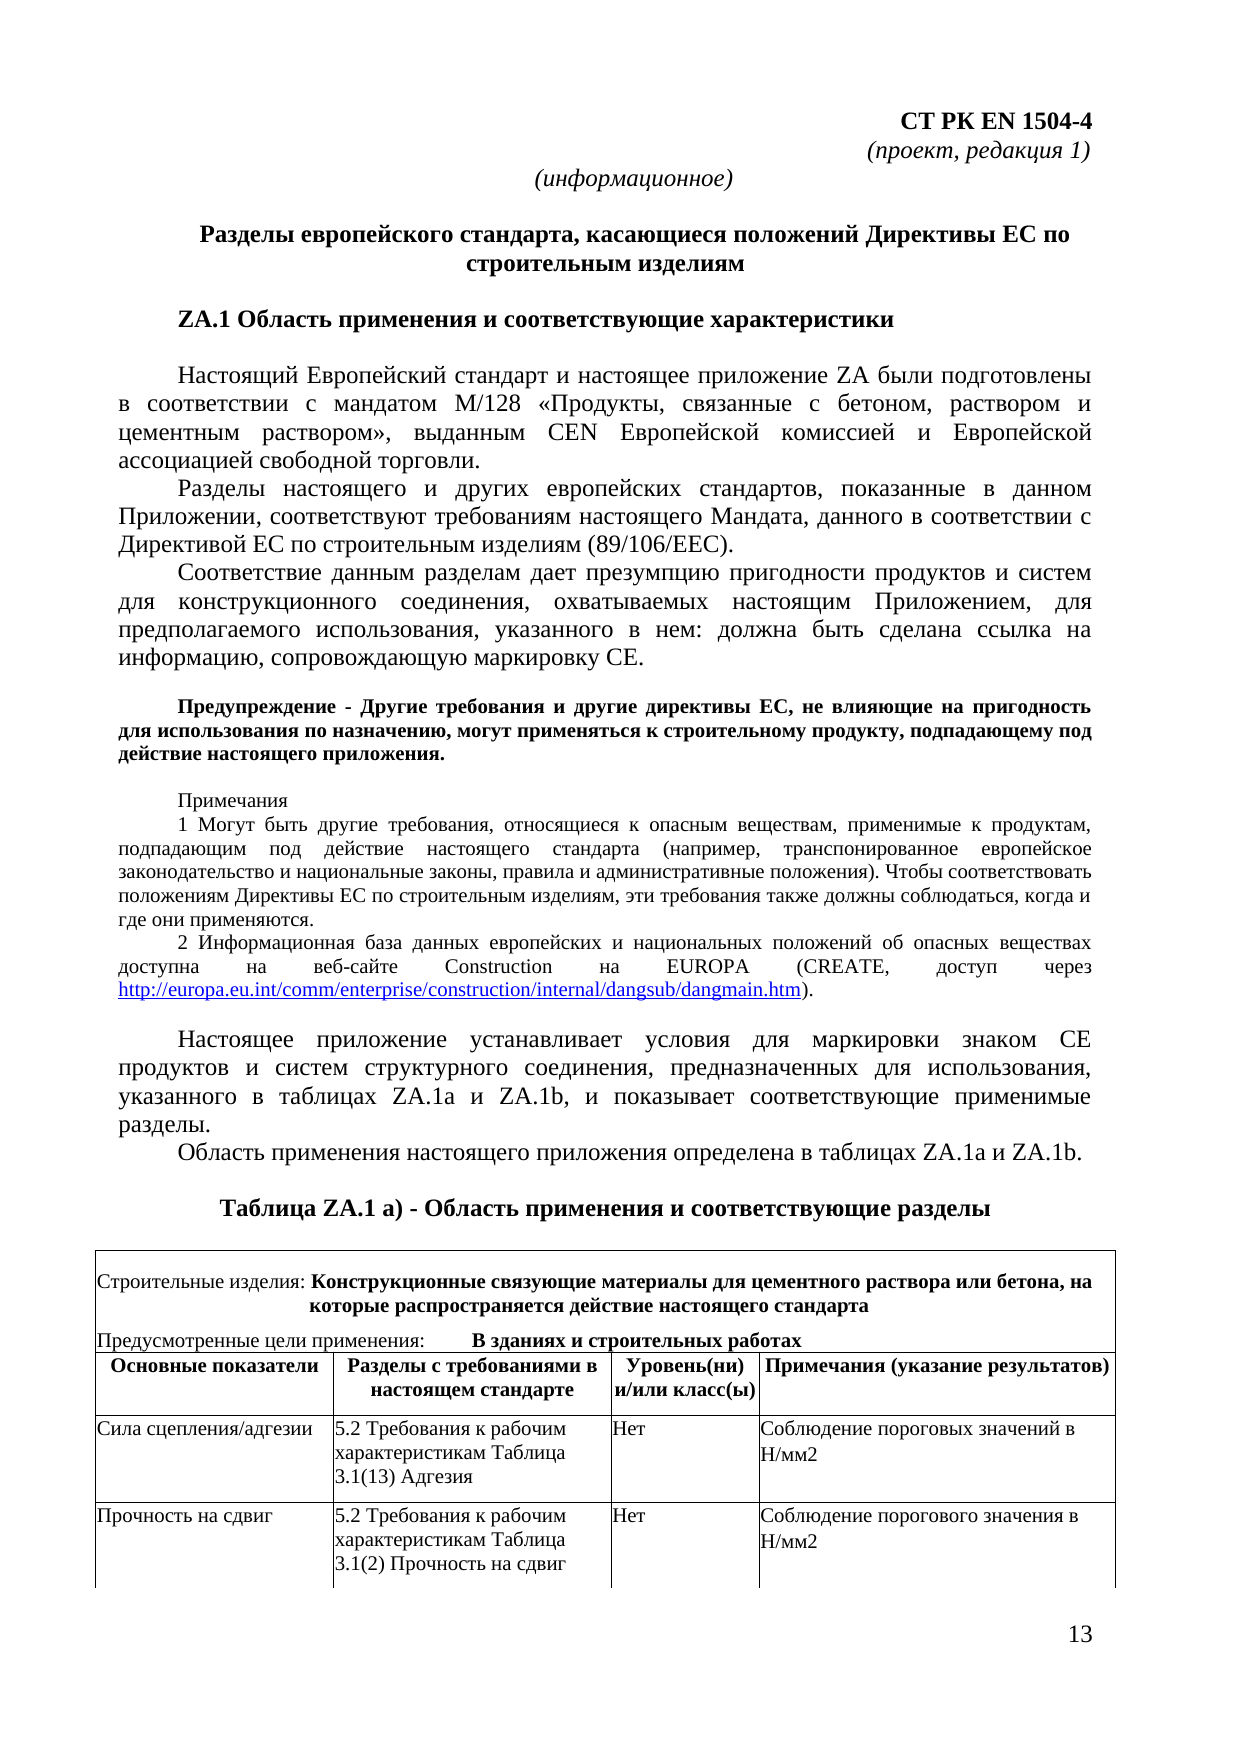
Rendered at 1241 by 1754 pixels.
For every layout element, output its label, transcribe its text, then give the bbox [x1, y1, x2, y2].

text Настоящее приложение устанавливает условия для маркировки знаком СЕ продуктов и систем структурного соединения, предназначенных для использования, указанного в таблицах ZA.1a и ZA.1b, и показывает соответствующие применимые разделы. [118, 1025, 1092, 1138]
table_cell Сила сцепления/адгезии [96, 1416, 333, 1502]
table_cell 5.2 Требования к рабочим характеристикам Таблица 3.1(13) Адгезия [334, 1416, 611, 1502]
text Настоящий Европейский стандарт и настоящее приложение ZA были подготовлены в соответствии с мандатом M/128 «Продукты, связанные с бетоном, раствором и цементным раствором», выданным CEN Европейской комиссией и Европейской ассоциацией свободной торговли. [118, 361, 1092, 473]
text Область применения настоящего приложения определена в таблицах ZA.1a и ZA.1b. [118, 1138, 1092, 1166]
table_cell Основные показатели [96, 1353, 333, 1415]
table_cell Нет [612, 1416, 759, 1502]
text 1 Могут быть другие требования, относящиеся к опасным веществам, применимые к продуктам, подпадающим под действие настоящего стандарта (например, транспонированное европейское законодательство и национальные законы, правила и административные положения). Чтобы соответствовать положениям Директивы ЕС по строительным изделиям, эти требования также должны соблюдаться, когда и где они применяются. [118, 812, 1092, 931]
table_cell Прочность на сдвиг [96, 1503, 333, 1588]
text Соответствие данным разделам дает презумпцию пригодности продуктов и систем для конструкционного соединения, охватываемых настоящим Приложением, для предполагаемого использования, указанного в нем: должна быть сделана ссылка на информацию, сопровождающую маркировку СЕ. [118, 558, 1092, 671]
table_cell Разделы с требованиями в настоящем стандарте [334, 1353, 611, 1415]
table_cell Соблюдение пороговых значений в Н/мм2 [760, 1416, 1115, 1502]
text Предупреждение - Другие требования и другие директивы ЕС, не влияющие на пригодность для использования по назначению, могут применяться к строительному продукту, подпадающему под действие настоящего приложения. [118, 694, 1092, 765]
text Примечания [118, 789, 1092, 812]
text Разделы европейского стандарта, касающиеся положений Директивы ЕС по строительным изделиям [118, 220, 1092, 276]
text ZA.1 Область применения и соответствующие характеристики [118, 304, 1092, 333]
table_cell Нет [612, 1503, 759, 1588]
table_cell Уровень(ни) и/или класс(ы) [612, 1353, 759, 1415]
table_header Строительные изделия: Конструкционные связующие материалы для цементного раствора или бетона, на которые распространяется действие настоящего стандарта Предусмотренные цели применения: В зданиях и строительных работах [96, 1251, 1115, 1352]
text Разделы настоящего и других европейских стандартов, показанные в данном Приложении, соответствуют требованиям настоящего Мандата, данного в соответствии с Директивой ЕС по строительным изделиям (89/106/EEC). [118, 473, 1092, 558]
table_cell Соблюдение порогового значения в Н/мм2 [760, 1503, 1115, 1588]
text (информационное) [118, 164, 1092, 192]
table_cell 5.2 Требования к рабочим характеристикам Таблица 3.1(2) Прочность на сдвиг [334, 1503, 611, 1588]
text 2 Информационная база данных европейских и национальных положений об опасных веществах доступна на веб-сайте Construction на EUROPA (CREATE, доступ через http://europa.eu.int/comm/enterprise/construction/internal/dangsub/dangmain.htm). [118, 931, 1092, 1001]
table_cell Примечания (указание результатов) [760, 1353, 1115, 1415]
text Таблица ZA.1 а) - Область применения и соответствующие разделы [118, 1194, 1092, 1222]
